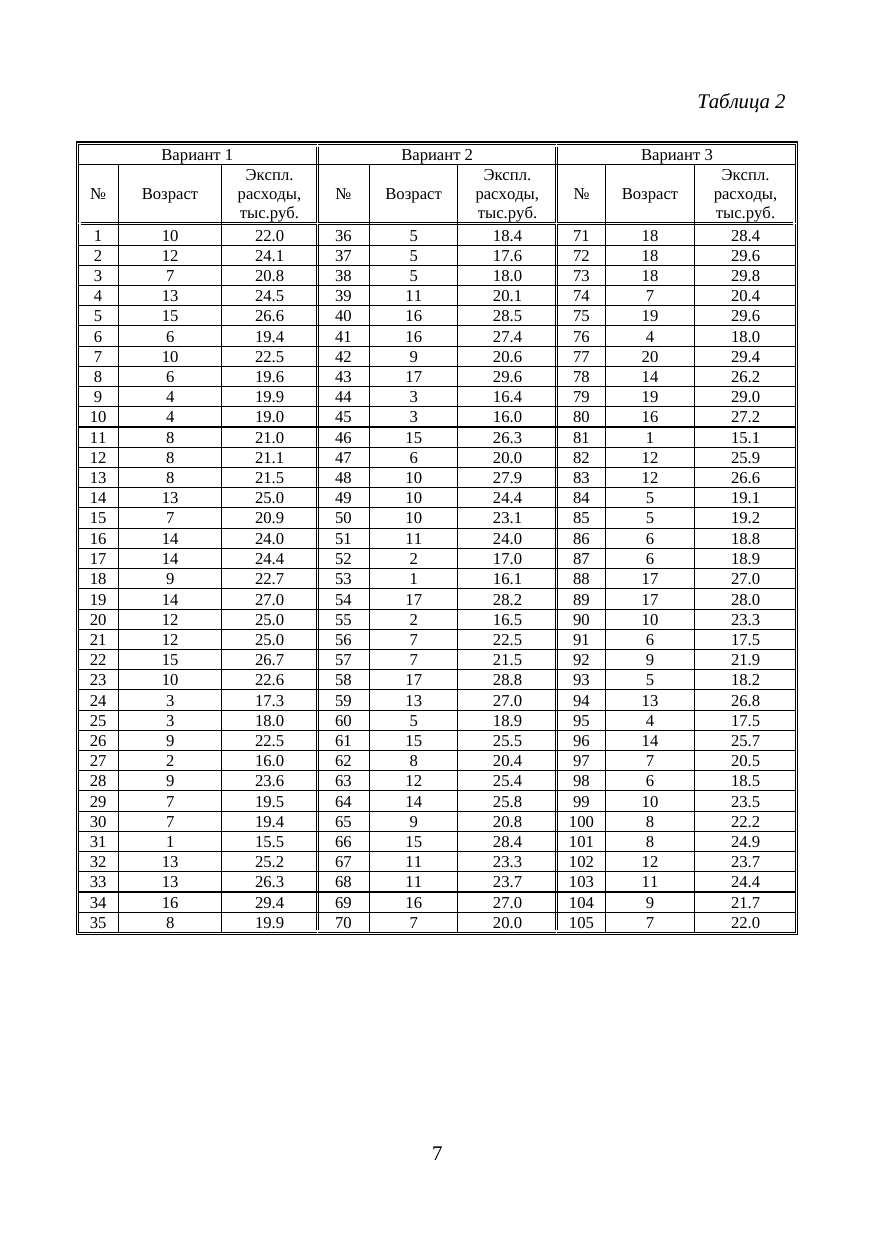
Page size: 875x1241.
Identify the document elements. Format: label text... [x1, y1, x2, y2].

table_cell 20.4 [695, 286, 795, 305]
table_cell 6 [606, 771, 694, 790]
table_cell 12 [119, 610, 221, 629]
table_cell 51 [319, 529, 369, 548]
table_cell 13 [79, 468, 118, 487]
table_cell 26.3 [222, 872, 316, 891]
table_cell 24.0 [458, 529, 555, 548]
table_cell 77 [558, 347, 605, 366]
table_cell 7 [119, 812, 221, 831]
table_cell 16.0 [458, 407, 555, 426]
table_cell 14 [606, 367, 694, 386]
table_cell 80 [558, 407, 605, 426]
table_cell 17.5 [695, 630, 795, 649]
table_cell 12 [119, 246, 221, 265]
table_cell 15 [370, 428, 457, 447]
table_cell 8 [606, 832, 694, 851]
table_cell 18.4 [458, 225, 555, 244]
table_cell 64 [319, 791, 369, 811]
table_cell 20.8 [222, 266, 316, 285]
table_cell 7 [119, 266, 221, 285]
table_cell 26.8 [695, 690, 795, 709]
table_cell 21.9 [695, 650, 795, 669]
table_cell 14 [370, 791, 457, 811]
table_cell 25.8 [458, 791, 555, 811]
table_cell 18.5 [695, 771, 795, 790]
table_cell 8 [119, 428, 221, 447]
table_cell 18.9 [458, 711, 555, 730]
table_cell 26.3 [458, 428, 555, 447]
table_cell 22.6 [222, 670, 316, 689]
table_cell 26.6 [695, 468, 795, 487]
table_cell 9 [119, 731, 221, 750]
table_cell 18 [79, 569, 118, 588]
table_cell 62 [319, 751, 369, 770]
table_cell 102 [558, 852, 605, 871]
table_cell 90 [558, 610, 605, 629]
table_cell 55 [319, 610, 369, 629]
table_cell 16.5 [458, 610, 555, 629]
table_cell 59 [319, 690, 369, 709]
table_cell Экспл. расходы, тыс.руб. [695, 165, 795, 222]
table_cell 13 [606, 690, 694, 709]
table_cell 28.4 [695, 222, 796, 244]
table_cell 4 [606, 711, 694, 730]
table_cell 8 [119, 913, 221, 932]
table_cell 17.5 [695, 711, 795, 730]
table_cell 14 [79, 488, 118, 507]
table_cell 2 [370, 610, 457, 629]
table_cell 20.0 [458, 448, 555, 467]
table_cell 23.3 [458, 852, 555, 871]
table_cell 10 [370, 488, 457, 507]
table_cell 15 [119, 650, 221, 669]
table_cell 18.8 [695, 529, 795, 548]
table_cell Экспл. расходы, тыс.руб. [222, 165, 316, 222]
table_cell 13 [119, 872, 221, 891]
table_cell 18.0 [222, 711, 316, 730]
table_cell 19.1 [695, 488, 795, 507]
table_cell 16.4 [458, 387, 555, 406]
table_cell 52 [319, 549, 369, 568]
table_cell 8 [606, 812, 694, 831]
table_cell 1 [119, 832, 221, 851]
table_cell 5 [606, 670, 694, 689]
table_cell 6 [606, 549, 694, 568]
table_cell 20.9 [222, 508, 316, 527]
table_cell 8 [119, 448, 221, 467]
table_cell 2 [119, 751, 221, 770]
table_cell 101 [558, 832, 605, 851]
table_cell 16 [370, 306, 457, 325]
table_cell 27.0 [458, 893, 555, 912]
table_cell 6 [606, 630, 694, 649]
table_cell 5 [606, 508, 694, 527]
table_cell 27 [79, 751, 118, 770]
table_cell 22.5 [458, 630, 555, 649]
table_cell Возраст [370, 165, 457, 222]
table_cell 13 [119, 488, 221, 507]
table_cell 9 [119, 569, 221, 588]
table_cell 92 [558, 650, 605, 669]
table_cell 5 [370, 266, 457, 285]
table_cell 1 [370, 569, 457, 588]
table_cell 41 [319, 326, 369, 346]
table_cell 21 [79, 630, 118, 649]
table_cell 24.0 [222, 529, 316, 548]
table_cell 10 [370, 468, 457, 487]
table_cell 18.9 [695, 549, 795, 568]
table_cell 95 [558, 711, 605, 730]
table_cell 28 [79, 771, 118, 790]
table_cell Экспл. расходы, тыс.руб. [458, 165, 555, 222]
table_cell 75 [558, 306, 605, 325]
table_cell 10 [79, 407, 118, 426]
table_cell 21.5 [458, 650, 555, 669]
table_cell 66 [319, 832, 369, 851]
table_cell 56 [319, 630, 369, 649]
table_cell 19 [606, 306, 694, 325]
table_cell 28.2 [458, 589, 555, 608]
table_cell 19.4 [222, 326, 316, 346]
table_cell 25.5 [458, 731, 555, 750]
table_cell 3 [119, 711, 221, 730]
table_cell 85 [558, 508, 605, 527]
table_cell 33 [79, 872, 118, 891]
table_cell 1 [606, 428, 694, 447]
table_cell 5 [370, 225, 457, 244]
table_cell 29.6 [458, 367, 555, 386]
table_cell 22.0 [222, 225, 316, 244]
table_cell 45 [319, 407, 369, 426]
table_cell 3 [79, 266, 118, 285]
table_cell 14 [119, 549, 221, 568]
table_cell 11 [370, 286, 457, 305]
table_cell 46 [319, 428, 369, 447]
table_cell 17.0 [458, 549, 555, 568]
table_cell 17 [370, 670, 457, 689]
table_cell 9 [606, 893, 694, 912]
table_cell 29 [79, 791, 118, 811]
table_cell 12 [119, 630, 221, 649]
table_cell 24.1 [222, 246, 316, 265]
table_cell 25.9 [695, 448, 795, 467]
table_cell 11 [370, 529, 457, 548]
table_cell 10 [119, 225, 221, 244]
table_cell 61 [319, 731, 369, 750]
table_cell 17 [370, 589, 457, 608]
table_header Вариант 1 [79, 145, 317, 164]
table_cell 15 [370, 731, 457, 750]
table_cell 27.0 [695, 569, 795, 588]
table_cell 26.7 [222, 650, 316, 669]
table_cell 26 [79, 731, 118, 750]
table_cell 6 [119, 326, 221, 346]
table_cell 65 [319, 812, 369, 831]
table_cell 18.0 [695, 326, 795, 346]
table_cell 87 [558, 549, 605, 568]
table_cell 74 [558, 286, 605, 305]
table_cell 21.0 [222, 428, 316, 447]
table_cell 9 [370, 347, 457, 366]
table_cell 23.7 [695, 852, 795, 871]
table_cell 17.3 [222, 690, 316, 709]
table_cell 23.7 [458, 872, 555, 891]
table_cell 105 [557, 913, 605, 932]
table_cell 15 [79, 508, 118, 527]
table_cell 28.8 [458, 670, 555, 689]
table_cell 19 [79, 589, 118, 608]
table_cell 7 [119, 791, 221, 811]
table_cell 40 [319, 306, 369, 325]
table_cell № [319, 165, 369, 222]
table_cell 15 [370, 832, 457, 851]
table_cell 14 [606, 731, 694, 750]
table_cell 78 [558, 367, 605, 386]
table_cell 71 [558, 225, 605, 244]
table_cell 14 [119, 589, 221, 608]
table_cell 4 [79, 286, 118, 305]
table_cell 15.5 [222, 832, 316, 851]
table_cell 11 [79, 428, 118, 447]
table_cell 58 [319, 670, 369, 689]
table_cell 26.2 [695, 367, 795, 386]
table_cell 21.1 [222, 448, 316, 467]
table_cell 104 [558, 893, 605, 912]
table_cell 38 [319, 266, 369, 285]
table_cell 24.9 [695, 832, 795, 851]
table_cell 17 [370, 367, 457, 386]
table_cell 96 [558, 731, 605, 750]
table_cell 50 [319, 508, 369, 527]
table_cell 25.4 [458, 771, 555, 790]
table_cell 17.6 [458, 246, 555, 265]
table_cell 16.0 [222, 751, 316, 770]
table_cell 30 [79, 812, 118, 831]
table_cell 23.1 [458, 508, 555, 527]
table_header Вариант 2 [317, 143, 557, 164]
table_cell 35 [79, 913, 118, 932]
table_cell 29.6 [695, 246, 795, 265]
table_cell 89 [558, 589, 605, 608]
table_cell 24.4 [458, 488, 555, 507]
table_cell 17 [79, 549, 118, 568]
table_cell 25 [79, 711, 118, 730]
table_cell 34 [79, 893, 118, 912]
table_cell 73 [558, 266, 605, 285]
table_cell 12 [79, 448, 118, 467]
table_cell 14 [119, 529, 221, 548]
table_cell 7 [606, 751, 694, 770]
table_cell 93 [558, 670, 605, 689]
table_cell 19.4 [222, 812, 316, 831]
table_cell 28.5 [458, 306, 555, 325]
table_cell 54 [319, 589, 369, 608]
table_cell 7 [370, 913, 457, 932]
table_cell 29.6 [695, 306, 795, 325]
table_cell 22.5 [222, 347, 316, 366]
table_cell 7 [606, 913, 694, 932]
table_cell 6 [119, 367, 221, 386]
table_cell 16 [606, 407, 694, 426]
table_cell 29.0 [695, 387, 795, 406]
table_cell 69 [319, 893, 369, 912]
table_cell 25.0 [222, 488, 316, 507]
table_cell 20.5 [695, 751, 795, 770]
table_cell 22.0 [695, 913, 795, 932]
table_cell 21.7 [695, 893, 795, 912]
table_cell № [558, 165, 605, 222]
table_cell 29.4 [695, 347, 795, 366]
table_cell 15 [119, 306, 221, 325]
table_cell 11 [370, 872, 457, 891]
table_cell 10 [606, 791, 694, 811]
table_cell 20.4 [458, 751, 555, 770]
table_cell № [79, 165, 118, 222]
table_cell 16.1 [458, 569, 555, 588]
table_cell 83 [558, 468, 605, 487]
table_cell 91 [558, 630, 605, 649]
table_cell 39 [319, 286, 369, 305]
table_cell 22.7 [222, 569, 316, 588]
table_cell 8 [370, 751, 457, 770]
table_cell 20.6 [458, 347, 555, 366]
table_cell 16 [79, 529, 118, 548]
table_cell 20.8 [458, 812, 555, 831]
table_cell 27.9 [458, 468, 555, 487]
table_cell 3 [119, 690, 221, 709]
table_cell 20 [606, 347, 694, 366]
table_cell 1 [78, 222, 118, 244]
table_cell 25.2 [222, 852, 316, 871]
table_cell 15.1 [695, 428, 795, 447]
table_cell 18.2 [695, 670, 795, 689]
table_cell 72 [558, 246, 605, 265]
table_cell 13 [370, 690, 457, 709]
table_cell 8 [119, 468, 221, 487]
table_cell 18 [606, 225, 694, 244]
table_cell 9 [79, 387, 118, 406]
table_cell 9 [119, 771, 221, 790]
table_cell 31 [79, 832, 118, 851]
table_cell 103 [558, 872, 605, 891]
table_cell 20 [79, 610, 118, 629]
table_cell 43 [319, 367, 369, 386]
table_cell 22.2 [695, 812, 795, 831]
table_cell 5 [370, 711, 457, 730]
table_cell 7 [370, 630, 457, 649]
table_cell 7 [370, 650, 457, 669]
table_cell 82 [558, 448, 605, 467]
table_cell 12 [606, 448, 694, 467]
table_cell 22 [79, 650, 118, 669]
table_cell 44 [319, 387, 369, 406]
table_cell 19 [606, 387, 694, 406]
table_cell 24 [79, 690, 118, 709]
table_cell 23 [79, 670, 118, 689]
table_cell 18 [606, 246, 694, 265]
table_cell 32 [79, 852, 118, 871]
table_cell 10 [606, 610, 694, 629]
table_cell 19.2 [695, 508, 795, 527]
table_cell 76 [558, 326, 605, 346]
table_cell 23.3 [695, 610, 795, 629]
table_cell 22.5 [222, 731, 316, 750]
table_cell 3 [370, 387, 457, 406]
table_cell 28.0 [695, 589, 795, 608]
table_cell 25.7 [695, 731, 795, 750]
table_cell 79 [558, 387, 605, 406]
subtitle Таблица 2 [89, 89, 785, 113]
table_cell 4 [606, 326, 694, 346]
table_cell 16 [370, 893, 457, 912]
table_cell 5 [606, 488, 694, 507]
table_cell 25.0 [222, 630, 316, 649]
table_cell 6 [79, 326, 118, 346]
table_cell 27.0 [458, 690, 555, 709]
table_cell 13 [119, 286, 221, 305]
table_cell 20.1 [458, 286, 555, 305]
table_cell 63 [319, 771, 369, 790]
table_cell 86 [558, 529, 605, 548]
table_cell 10 [370, 508, 457, 527]
table_cell 25.0 [222, 610, 316, 629]
table_cell 29.4 [222, 893, 316, 912]
table_cell 88 [558, 569, 605, 588]
table_cell 11 [370, 852, 457, 871]
table_cell 81 [558, 428, 605, 447]
table_cell 68 [319, 872, 369, 891]
table_cell 28.4 [458, 832, 555, 851]
table_cell 26.6 [222, 306, 316, 325]
table_cell 84 [558, 488, 605, 507]
table_cell 13 [119, 852, 221, 871]
table_cell 27.0 [222, 589, 316, 608]
table_cell 7 [79, 347, 118, 366]
table_cell 8 [79, 367, 118, 386]
table_cell 6 [606, 529, 694, 548]
table_cell 12 [606, 468, 694, 487]
table_cell 9 [370, 812, 457, 831]
table_cell 2 [79, 246, 118, 265]
table_cell 20.0 [458, 913, 557, 932]
table_cell 48 [319, 468, 369, 487]
table_cell 17 [606, 589, 694, 608]
table_cell 6 [370, 448, 457, 467]
table_cell 67 [319, 852, 369, 871]
table_cell 4 [119, 387, 221, 406]
table_cell 60 [319, 711, 369, 730]
table_cell 36 [319, 225, 369, 244]
table_cell 24.4 [222, 549, 316, 568]
table_cell 24.4 [695, 872, 795, 891]
table_cell 18.0 [458, 266, 555, 285]
table_cell 19.9 [222, 387, 316, 406]
table_cell 37 [319, 246, 369, 265]
table_cell 97 [558, 751, 605, 770]
table_cell 99 [558, 791, 605, 811]
table_cell 2 [370, 549, 457, 568]
table_cell 10 [119, 670, 221, 689]
table_cell 17 [606, 569, 694, 588]
table_cell 21.5 [222, 468, 316, 487]
table_cell 11 [606, 872, 694, 891]
table_cell 7 [119, 508, 221, 527]
table_cell 57 [319, 650, 369, 669]
table_cell 7 [606, 286, 694, 305]
table_cell 10 [119, 347, 221, 366]
table_cell 5 [79, 306, 118, 325]
table_cell 47 [319, 448, 369, 467]
table_cell 19.5 [222, 791, 316, 811]
table_cell 70 [317, 913, 369, 932]
table_cell 19.6 [222, 367, 316, 386]
table_cell 53 [319, 569, 369, 588]
table_cell 12 [370, 771, 457, 790]
table_cell 98 [558, 771, 605, 790]
table_cell 4 [119, 407, 221, 426]
table_cell 16 [370, 326, 457, 346]
table_cell 24.5 [222, 286, 316, 305]
table_cell 18 [606, 266, 694, 285]
table_cell 42 [319, 347, 369, 366]
table_cell 94 [558, 690, 605, 709]
table_cell 49 [319, 488, 369, 507]
table_cell Возраст [119, 165, 221, 222]
table_cell 100 [558, 812, 605, 831]
table_cell 23.6 [222, 771, 316, 790]
table_cell 12 [606, 852, 694, 871]
table_cell 19.9 [222, 913, 317, 932]
table_cell 27.2 [695, 407, 795, 426]
table_cell 23.5 [695, 791, 795, 811]
table_cell 29.8 [695, 266, 795, 285]
table_cell Возраст [606, 165, 694, 222]
table_header Вариант 3 [557, 145, 795, 164]
table_cell 16 [119, 893, 221, 912]
table_cell 9 [606, 650, 694, 669]
table_cell 27.4 [458, 326, 555, 346]
table_cell 5 [370, 246, 457, 265]
table_cell 3 [370, 407, 457, 426]
table_cell 19.0 [222, 407, 316, 426]
